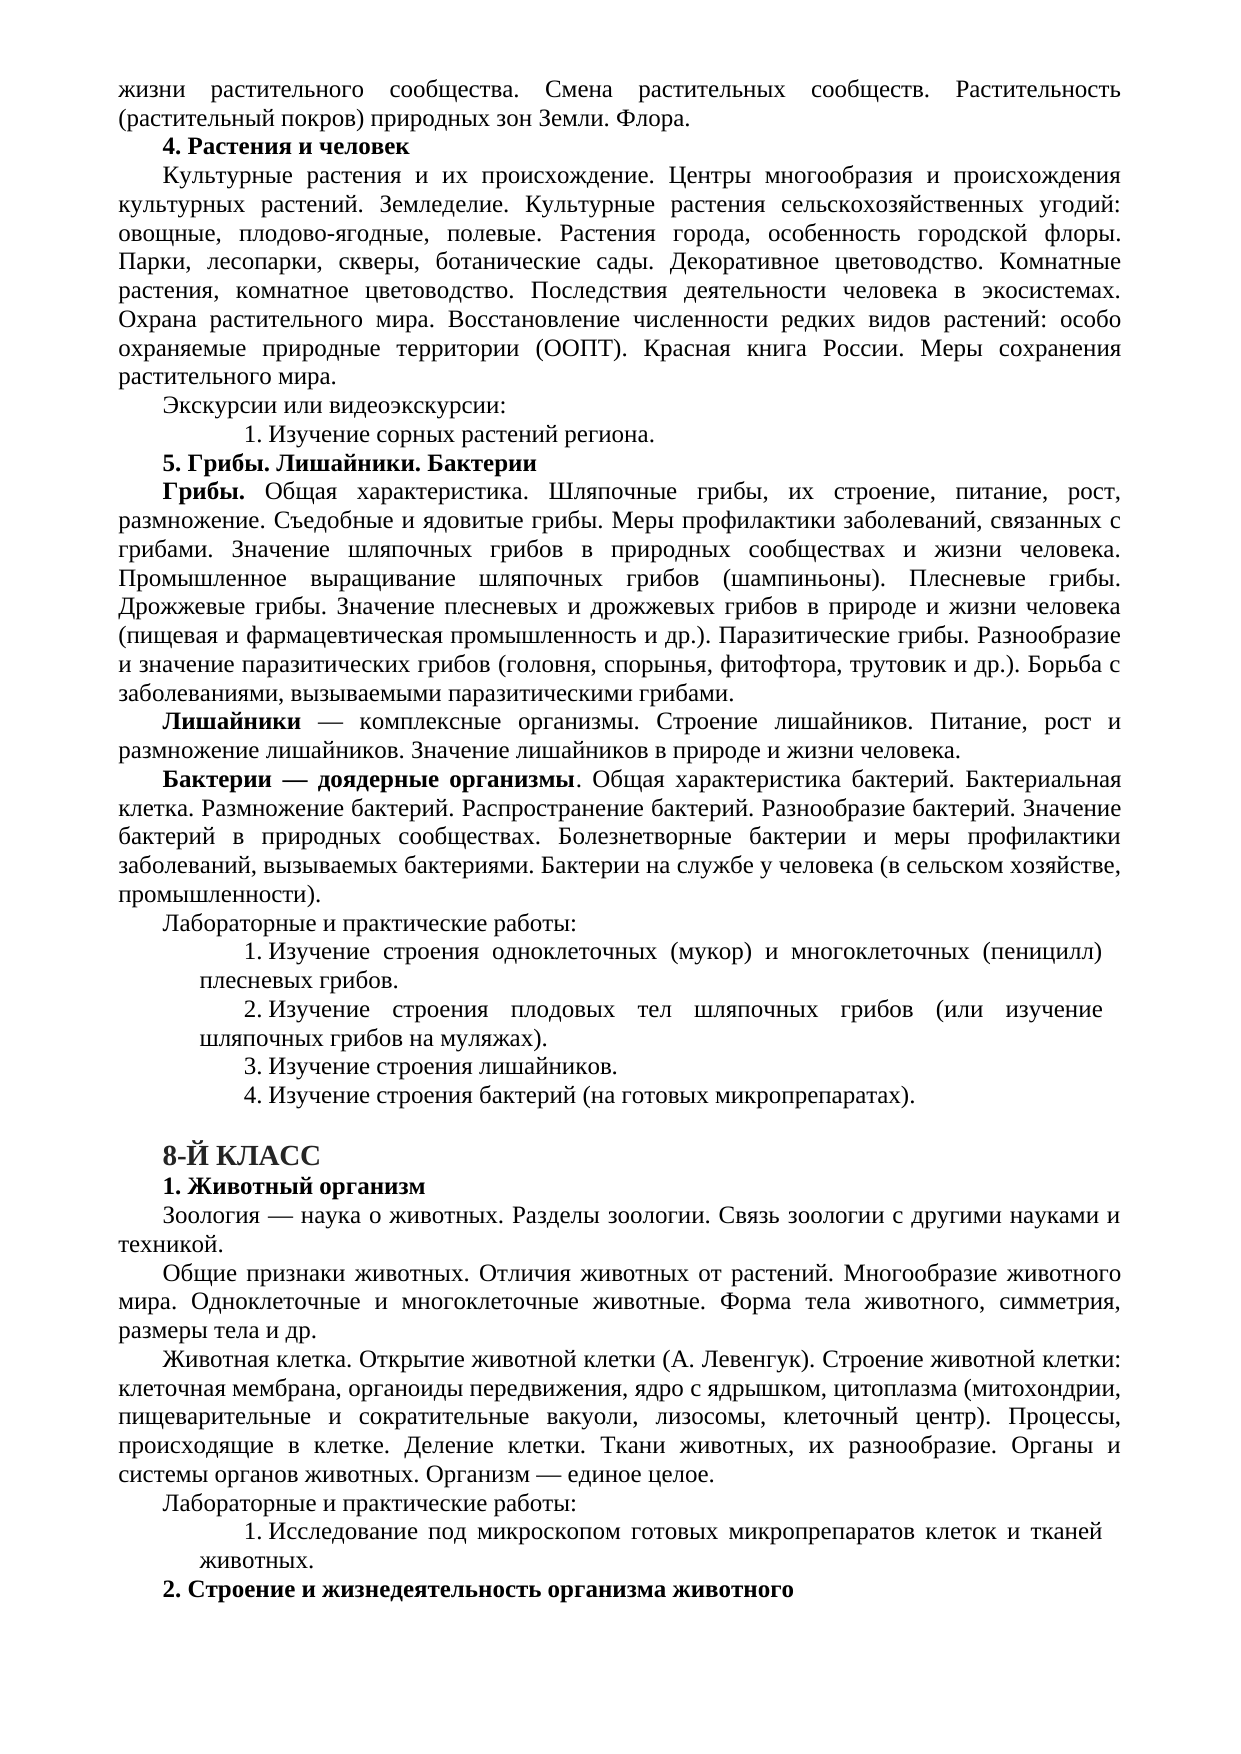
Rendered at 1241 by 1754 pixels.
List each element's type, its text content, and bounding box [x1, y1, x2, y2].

text Экскурсии или видеоэкскурсии: [118, 390, 1122, 419]
text Грибы. Общая характеристика. Шляпочные грибы, их строение, питание, рост, размножение. Съедобные и ядовитые грибы. Меры профилактики заболеваний, связанных с грибами. Значение шляпочных грибов в природных сообществах и жизни человека. Промышленное выращивание шляпочных грибов (шампиньоны). Плесневые грибы. Дрожжевые грибы. Значение плесневых и дрожжевых грибов в природе и жизни человека (пищевая и фармацевтическая промышленность и др.). Паразитические грибы. Разнообразие и значение паразитических грибов (головня, спорынья, фитофтора, трутовик и др.). Борьба с заболеваниями, вызываемыми паразитическими грибами. [118, 476, 1122, 706]
list Изучение строения плодовых тел шляпочных грибов (или изучение шляпочных грибов на муляжах). [199, 994, 1103, 1051]
text 4. Растения и человек [118, 131, 1122, 160]
text 2. Строение и жизнедеятельность организма животного [118, 1574, 1122, 1603]
text Лабораторные и практические работы: [118, 908, 1122, 936]
text 8-Й КЛАСС [118, 1109, 1122, 1171]
text Культурные растения и их происхождение. Центры многообразия и происхождения культурных растений. Земледелие. Культурные растения сельскохозяйственных угодий: овощные, плодово-ягодные, полевые. Растения города, особенность городской флоры. Парки, лесопарки, скверы, ботанические сады. Декоративное цветоводство. Комнатные растения, комнатное цветоводство. Последствия деятельности человека в экосистемах. Охрана растительного мира. Восстановление численности редких видов растений: особо охраняемые природные территории (ООПТ). Красная книга России. Меры сохранения растительного мира. [118, 160, 1122, 390]
list Изучение сорных растений региона. [199, 419, 1103, 448]
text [118, 74, 1122, 131]
text Животная клетка. Открытие животной клетки (А. Левенгук). Строение животной клетки: клеточная мембрана, органоиды передвижения, ядро с ядрышком, цитоплазма (митохондрии, пищеварительные и сократительные вакуоли, лизосомы, клеточный центр). Процессы, происходящие в клетке. Деление клетки. Ткани животных, их разнообразие. Органы и системы органов животных. Организм — единое целое. [118, 1344, 1122, 1488]
text Зоология — наука о животных. Разделы зоологии. Связь зоологии с другими науками и техникой. [118, 1200, 1122, 1258]
text Лабораторные и практические работы: [118, 1488, 1122, 1516]
text Лишайники — комплексные организмы. Строение лишайников. Питание, рост и размножение лишайников. Значение лишайников в природе и жизни человека. [118, 706, 1122, 764]
list Исследование под микроскопом готовых микропрепаратов клеток и тканей животных. [199, 1516, 1103, 1574]
list Изучение строения бактерий (на готовых микропрепаратах). [199, 1080, 1103, 1109]
text Общие признаки животных. Отличия животных от растений. Многообразие животного мира. Одноклеточные и многоклеточные животные. Форма тела животного, симметрия, размеры тела и др. [118, 1258, 1122, 1344]
text 1. Животный организм [118, 1171, 1122, 1200]
list Изучение строения одноклеточных (мукор) и многоклеточных (пеницилл) плесневых грибов. [199, 936, 1103, 994]
text 5. Грибы. Лишайники. Бактерии [118, 448, 1122, 476]
list Изучение строения лишайников. [199, 1051, 1103, 1080]
text Бактерии — доядерные организмы. Общая характеристика бактерий. Бактериальная клетка. Размножение бактерий. Распространение бактерий. Разнообразие бактерий. Значение бактерий в природных сообществах. Болезнетворные бактерии и меры профилактики заболеваний, вызываемых бактериями. Бактерии на службе у человека (в сельском хозяйстве, промышленности). [118, 764, 1122, 908]
